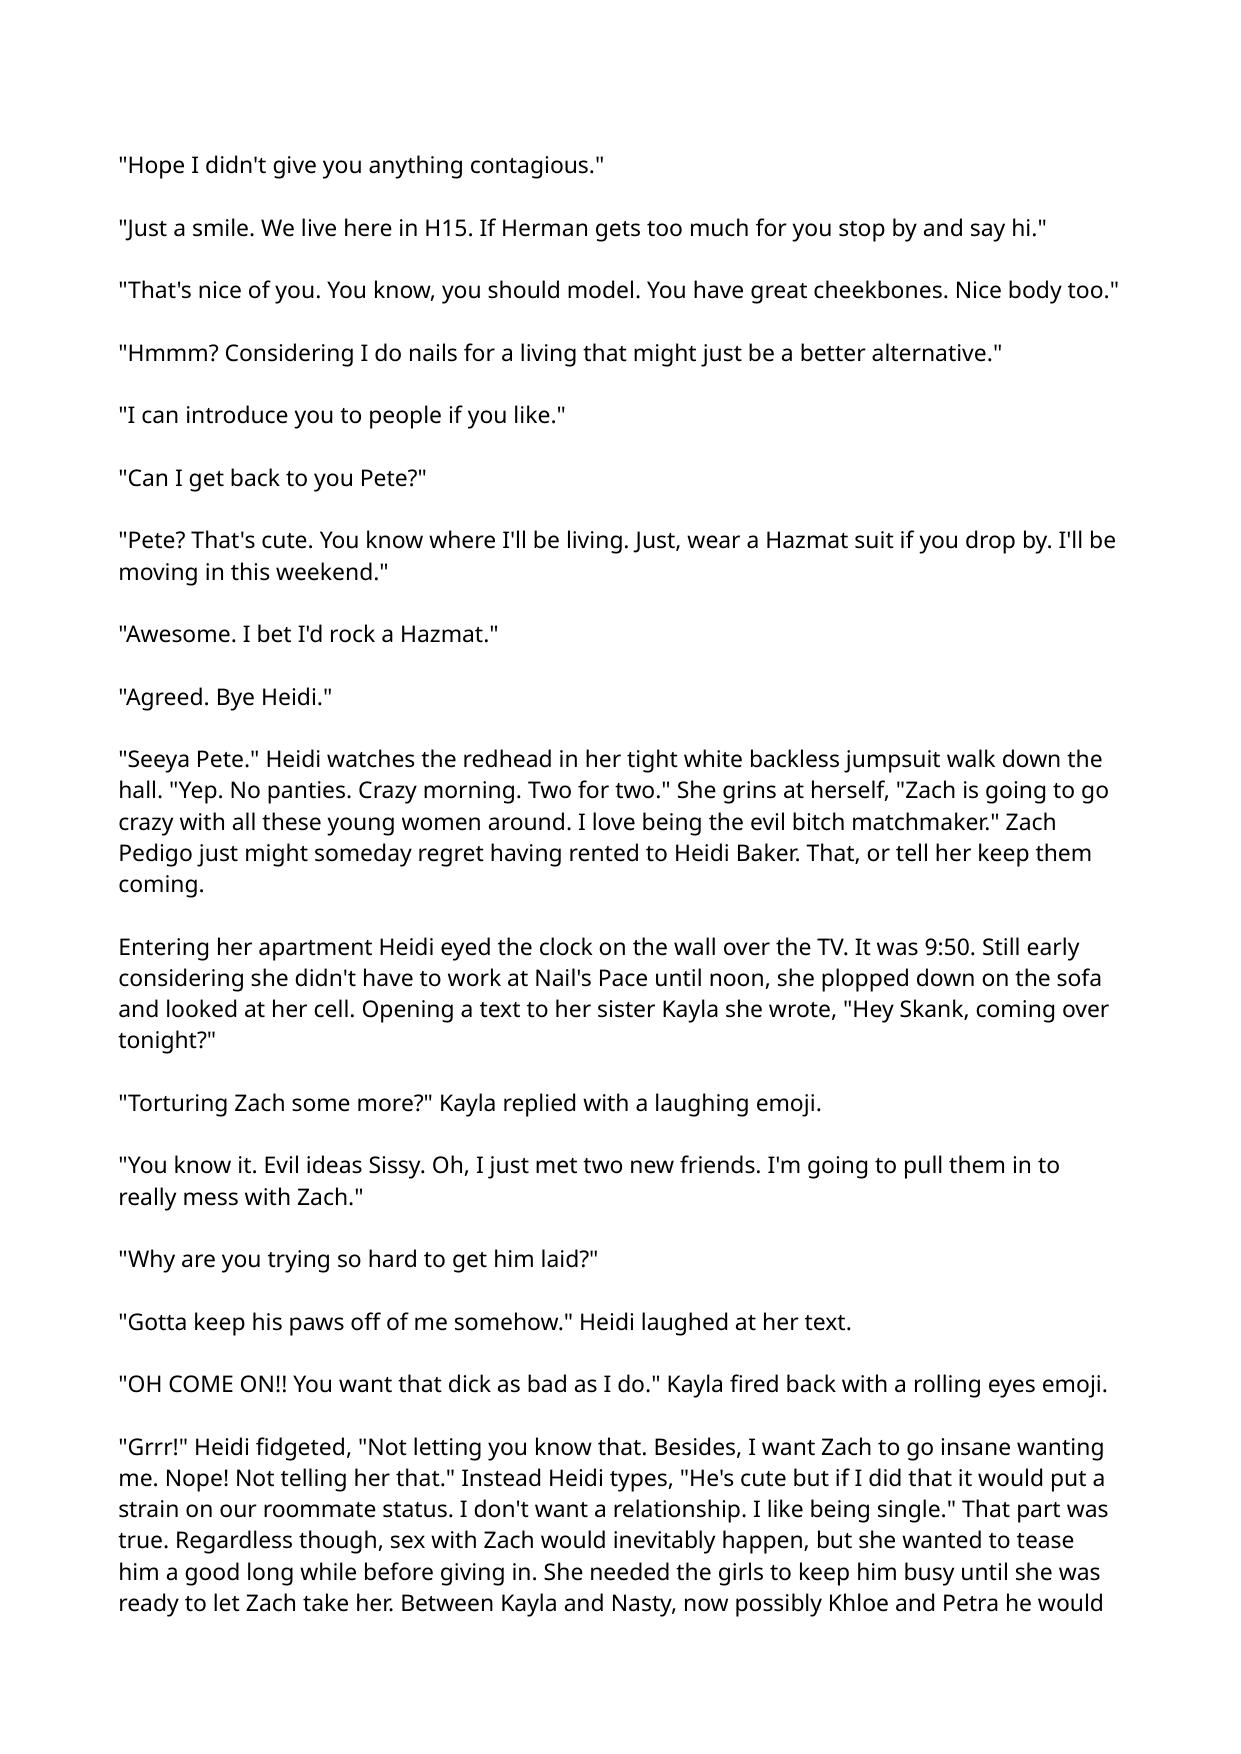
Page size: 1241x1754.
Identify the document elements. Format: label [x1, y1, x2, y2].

text [118, 118, 1122, 1618]
